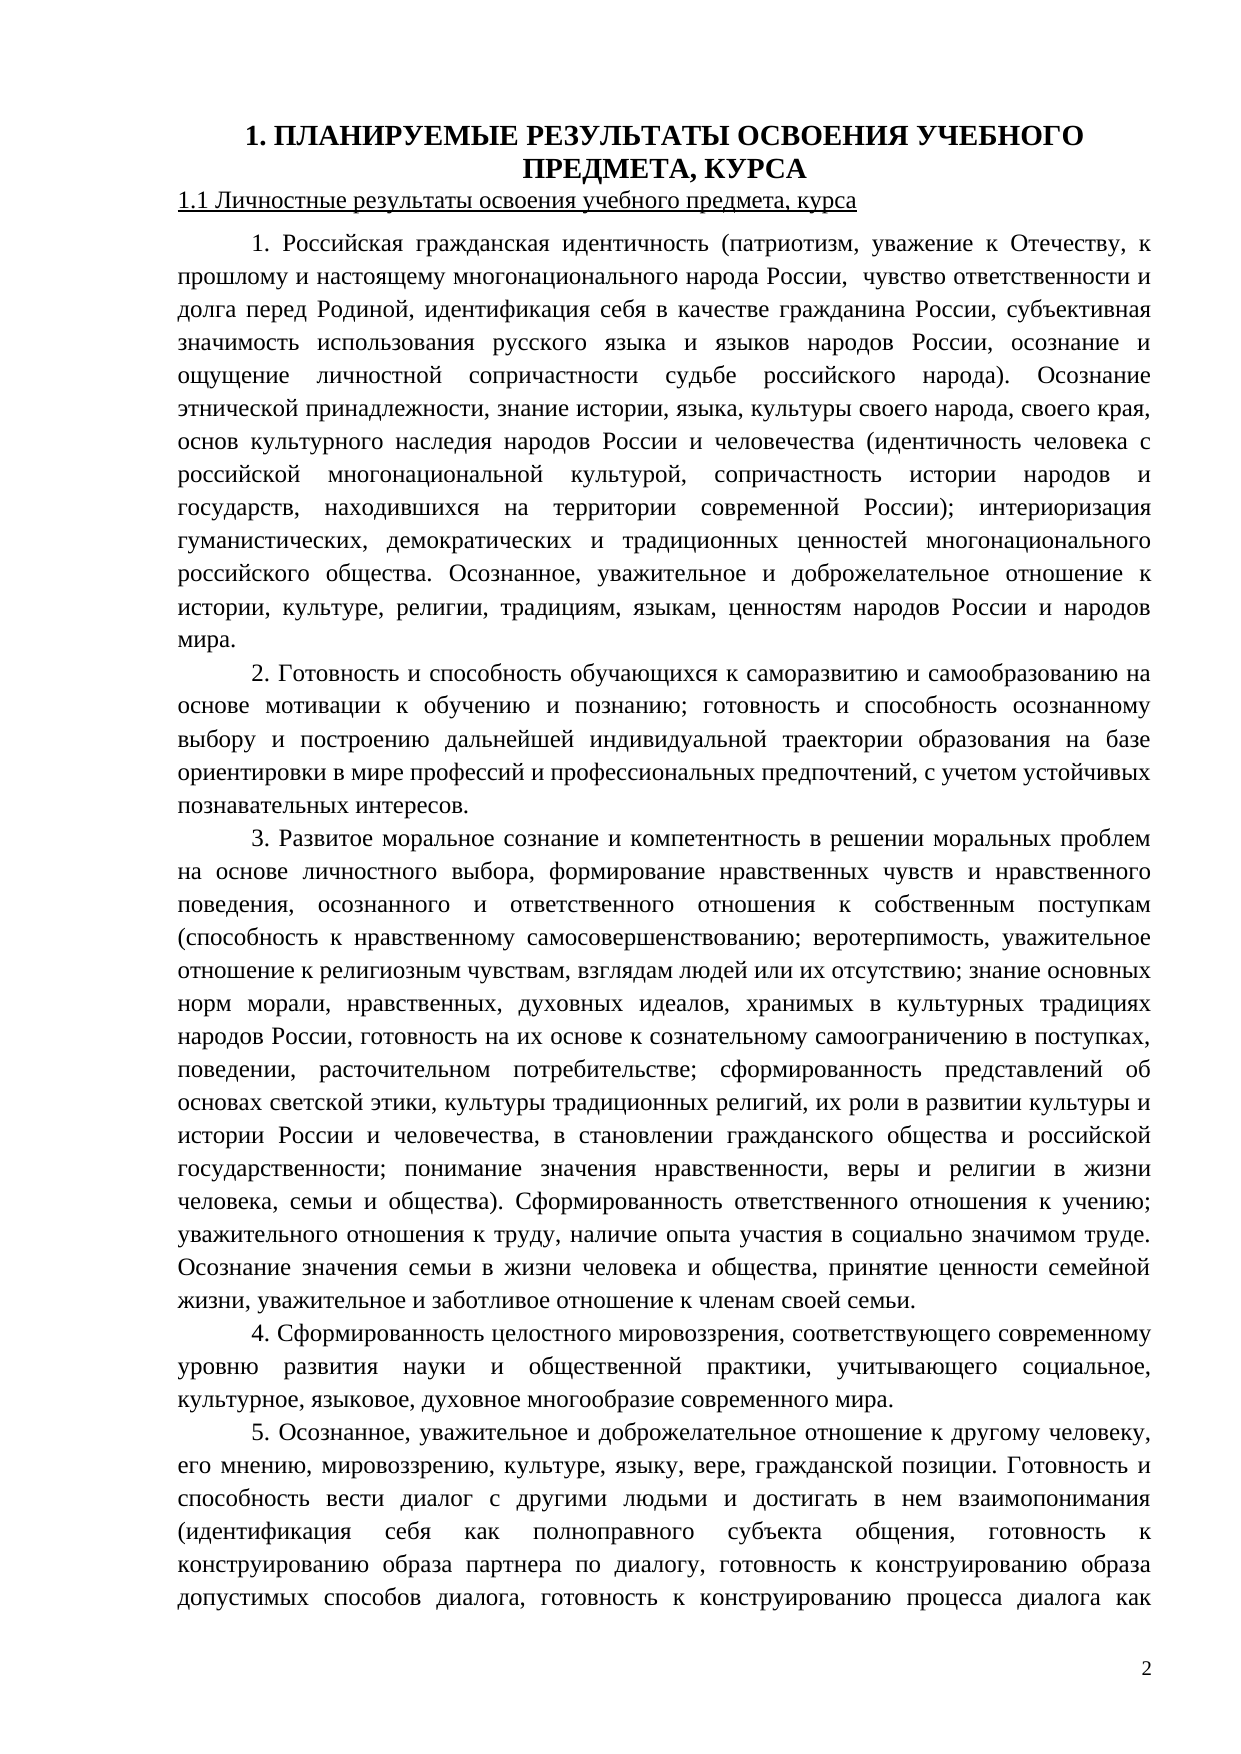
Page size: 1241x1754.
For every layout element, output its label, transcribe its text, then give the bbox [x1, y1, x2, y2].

text 1. Планируемые результаты освоения учебного предмета, курса [177, 118, 1152, 185]
text 1.1 Личностные результаты освоения учебного предмета, курса [177, 185, 1152, 214]
text 4. Сформированность целостного мировоззрения, соответствующего современному уровню развития науки и общественной практики, учитывающего социальное, культурное, языковое, духовное многообразие современного мира. [177, 1318, 1152, 1413]
text 2. Готовность и способность обучающихся к саморазвитию и самообразованию на основе мотивации к обучению и познанию; готовность и способность осознанному выбору и построению дальнейшей индивидуальной траектории образования на базе ориентировки в мире профессий и профессиональных предпочтений, с учетом устойчивых познавательных интересов. [177, 658, 1152, 818]
text 1. Российская гражданская идентичность (патриотизм, уважение к Отечеству, к прошлому и настоящему многонационального народа России, чувство ответственности и долга перед Родиной, идентификация себя в качестве гражданина России, субъективная значимость использования русского языка и языков народов России, осознание и ощущение личностной сопричастности судьбе российского народа). Осознание этнической принадлежности, знание истории, языка, культуры своего народа, своего края, основ культурного наследия народов России и человечества (идентичность человека с российской многонациональной культурой, сопричастность истории народов и государств, находившихся на территории современной России); интериоризация гуманистических, демократических и традиционных ценностей многонационального российского общества. Осознанное, уважительное и доброжелательное отношение к истории, культуре, религии, традициям, языкам, ценностям народов России и народов мира. [177, 228, 1152, 653]
text 3. Развитое моральное сознание и компетентность в решении моральных проблем на основе личностного выбора, формирование нравственных чувств и нравственного поведения, осознанного и ответственного отношения к собственным поступкам (способность к нравственному самосовершенствованию; веротерпимость, уважительное отношение к религиозным чувствам, взглядам людей или их отсутствию; знание основных норм морали, нравственных, духовных идеалов, хранимых в культурных традициях народов России, готовность на их основе к сознательному самоограничению в поступках, поведении, расточительном потребительстве; сформированность представлений об основах светской этики, культуры традиционных религий, их роли в развитии культуры и истории России и человечества, в становлении гражданского общества и российской государственности; понимание значения нравственности, веры и религии в жизни человека, семьи и общества). Сформированность ответственного отношения к учению; уважительного отношения к труду, наличие опыта участия в социально значимом труде. Осознание значения семьи в жизни человека и общества, принятие ценности семейной жизни, уважительное и заботливое отношение к членам своей семьи. [177, 823, 1152, 1314]
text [177, 1417, 1152, 1611]
